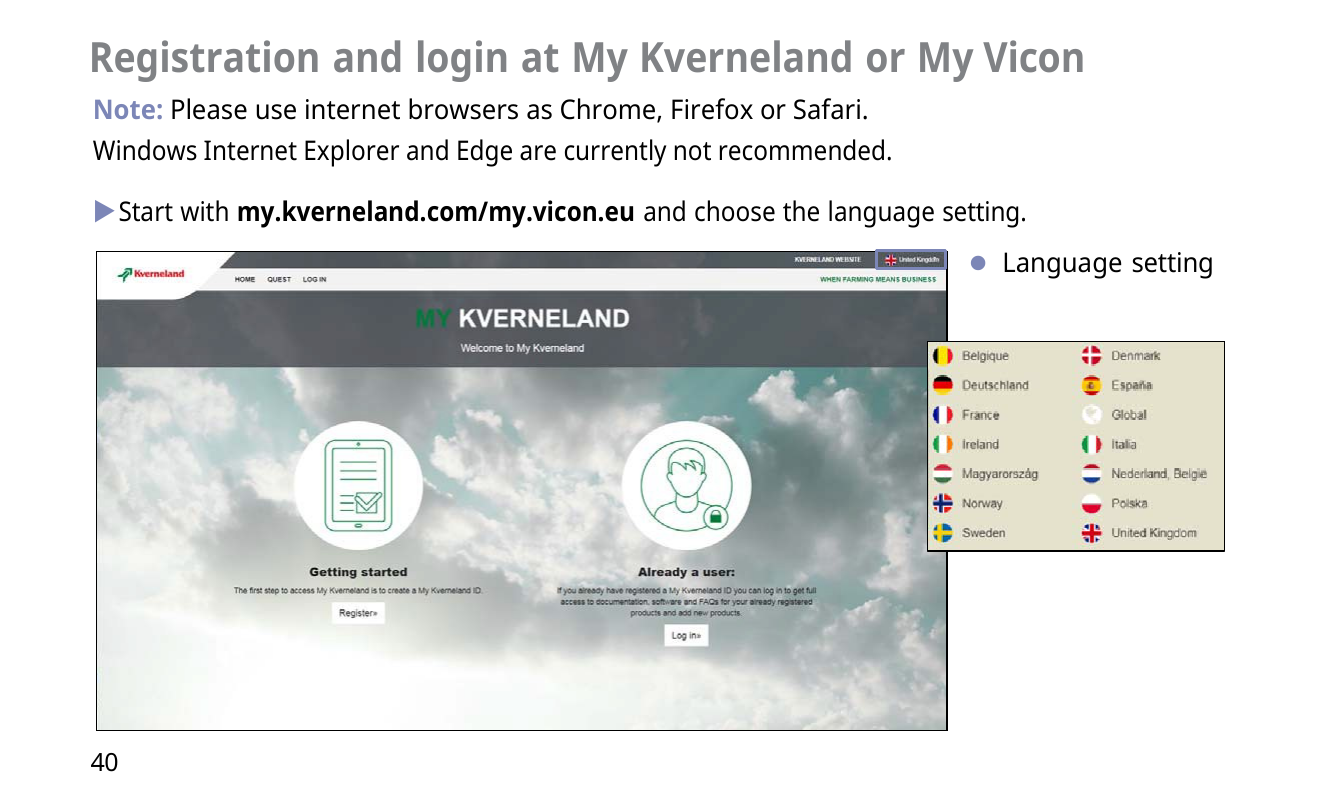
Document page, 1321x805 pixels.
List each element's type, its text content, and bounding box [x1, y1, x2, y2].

subtitle Registration and login at My Kverneland or My Vicon [88, 27, 1258, 84]
picture [97, 252, 946, 730]
list Start with my.kverneland.com/my.vicon.eu and choose the language setting. [92, 192, 1258, 229]
text Note: Please use internet browsers as Chrome, Firefox or Safari. Windows Internet Explorer and Edge are currently not recommended. [93, 91, 915, 168]
picture [878, 252, 944, 267]
picture [928, 342, 1224, 550]
list Language setting [969, 243, 1258, 280]
